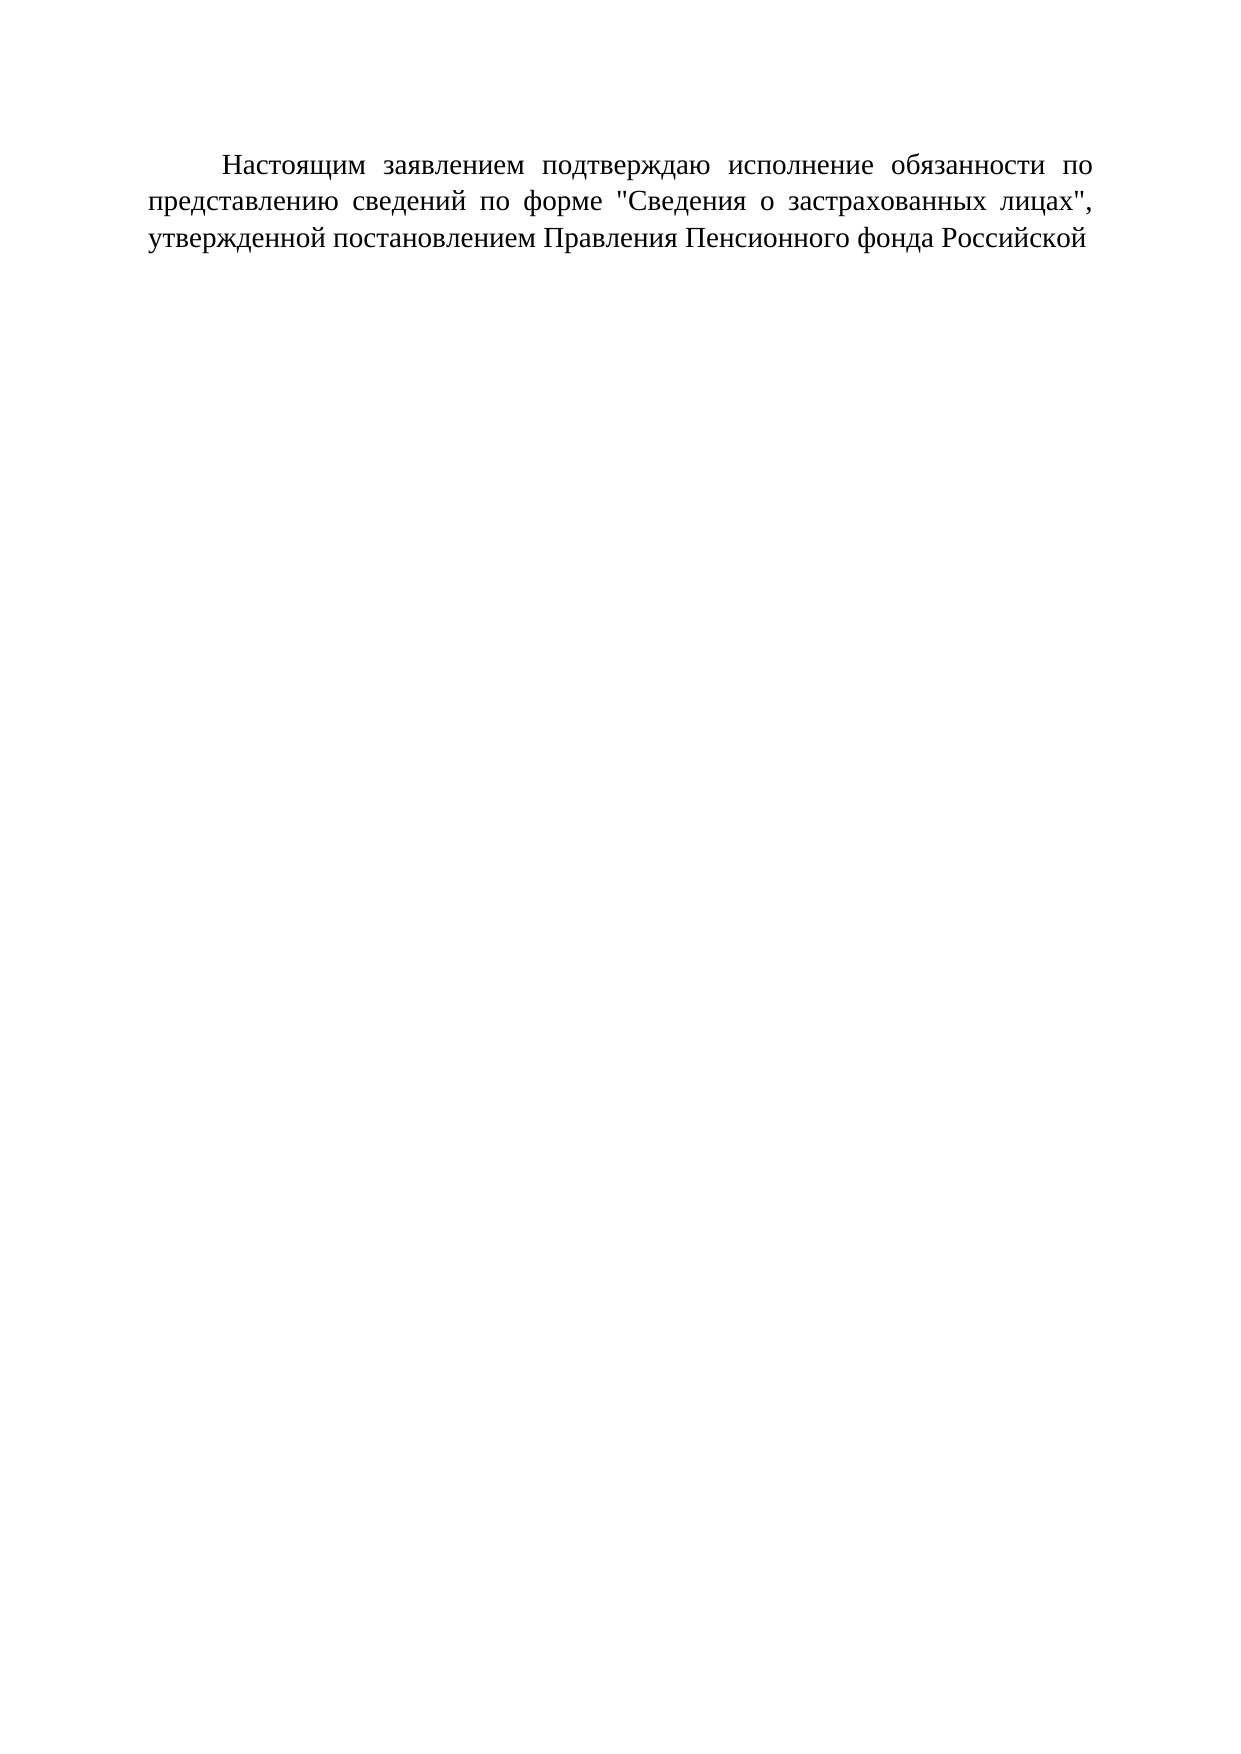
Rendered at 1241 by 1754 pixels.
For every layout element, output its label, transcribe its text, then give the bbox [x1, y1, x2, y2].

text Настоящим заявлением подтверждаю исполнение обязанности по представлению сведений по форме "Сведения о застрахованных лицах", утвержденной постановлением Правления Пенсионного фонда Российской [148, 147, 1094, 253]
